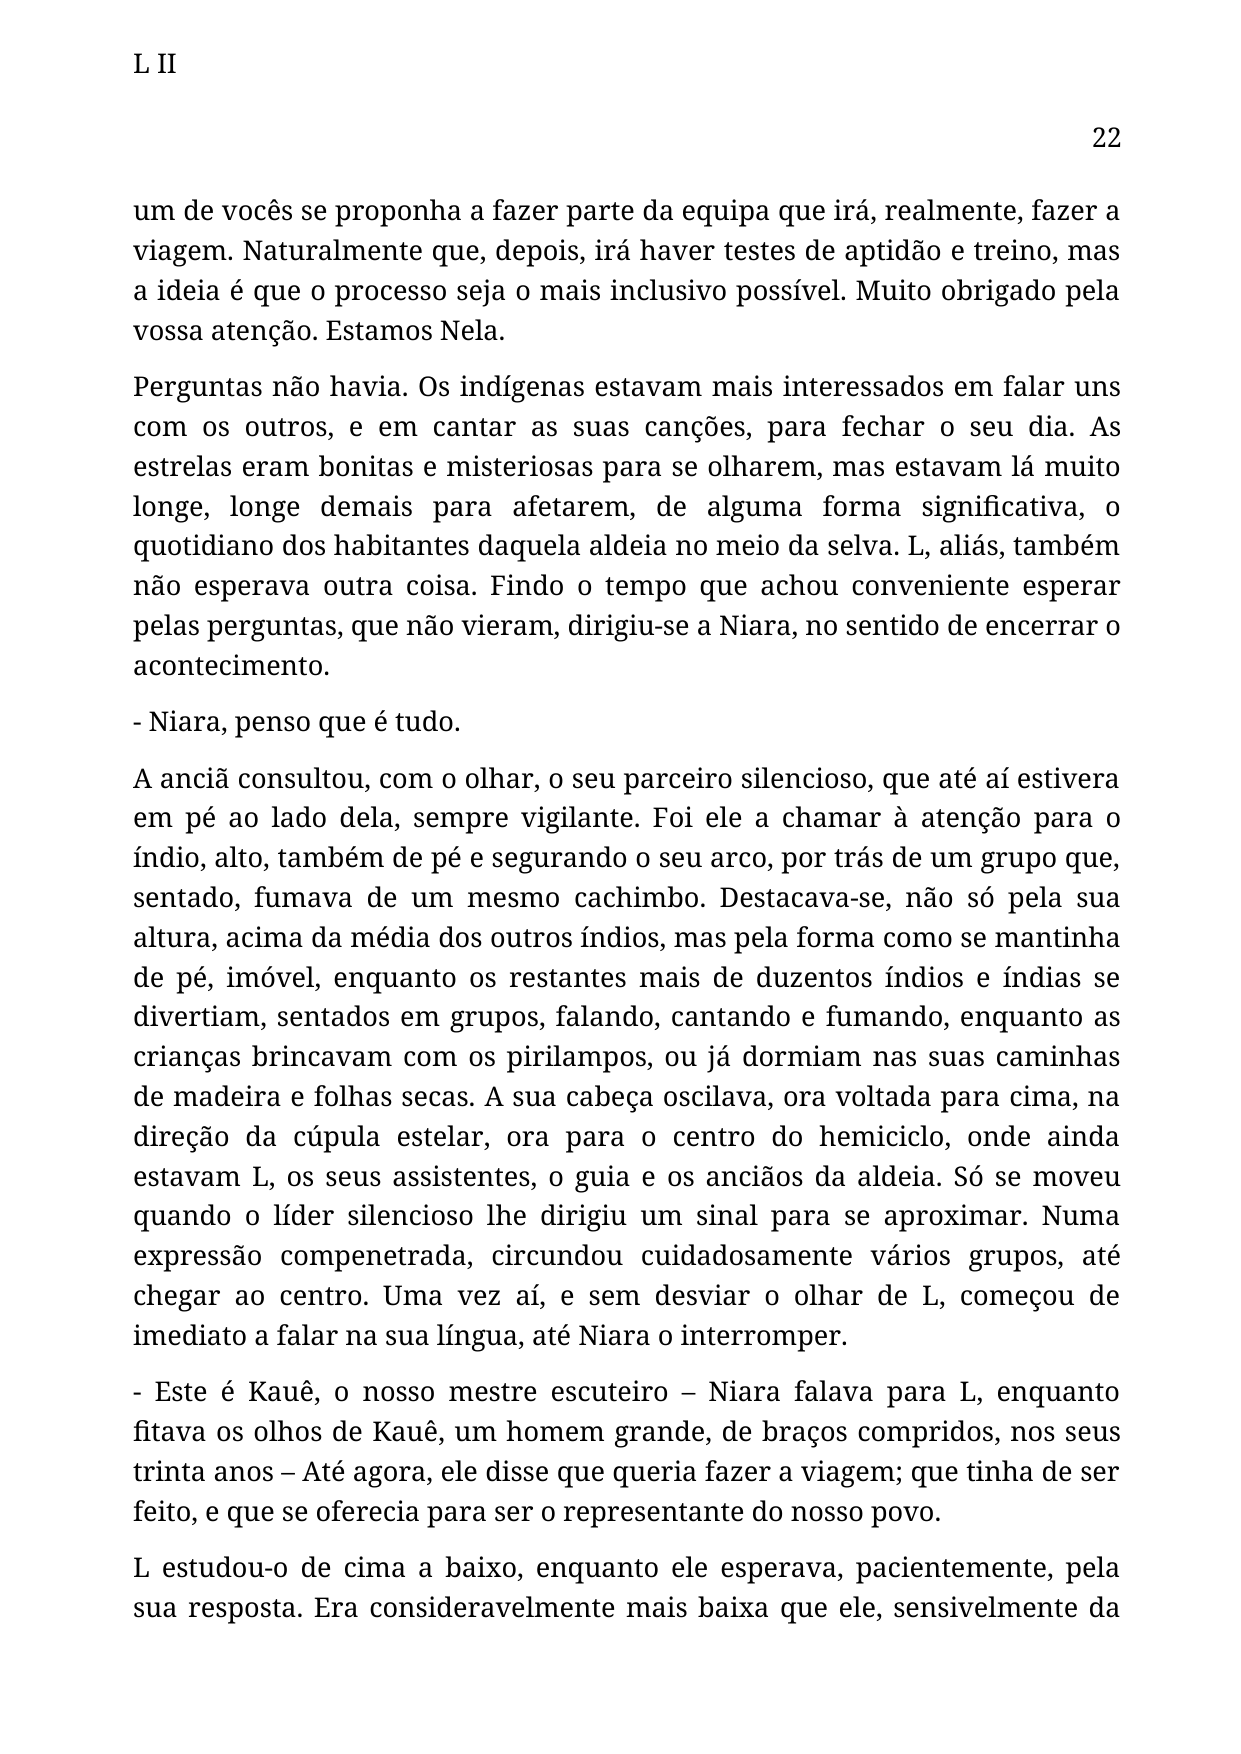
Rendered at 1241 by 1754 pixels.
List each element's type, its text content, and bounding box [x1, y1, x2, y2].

text - Niara, penso que é tudo. [133, 703, 1122, 739]
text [133, 1548, 1122, 1625]
text Perguntas não havia. Os indígenas estavam mais interessados em falar uns com os outros, e em cantar as suas canções, para fechar o seu dia. As estrelas eram bonitas e misteriosas para se olharem, mas estavam lá muito longe, longe demais para afetarem, de alguma forma significativa, o quotidiano dos habitantes daquela aldeia no meio da selva. L, aliás, também não esperava outra coisa. Findo o tempo que achou conveniente esperar pelas perguntas, que não vieram, dirigiu-se a Niara, no sentido de encerrar o acontecimento. [133, 368, 1122, 683]
text - Este é Kauê, o nosso mestre escuteiro – Niara falava para L, enquanto fitava os olhos de Kauê, um homem grande, de braços compridos, nos seus trinta anos – Até agora, ele disse que queria fazer a viagem; que tinha de ser feito, e que se oferecia para ser o representante do nosso povo. [133, 1373, 1122, 1529]
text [133, 192, 1122, 348]
text A anciã consultou, com o olhar, o seu parceiro silencioso, que até aí estivera em pé ao lado dela, sempre vigilante. Foi ele a chamar à atenção para o índio, alto, também de pé e segurando o seu arco, por trás de um grupo que, sentado, fumava de um mesmo cachimbo. Destacava-se, não só pela sua altura, acima da média dos outros índios, mas pela forma como se mantinha de pé, imóvel, enquanto os restantes mais de duzentos índios e índias se divertiam, sentados em grupos, falando, cantando e fumando, enquanto as crianças brincavam com os pirilampos, ou já dormiam nas suas caminhas de madeira e folhas secas. A sua cabeça oscilava, ora voltada para cima, na direção da cúpula estelar, ora para o centro do hemiciclo, onde ainda estavam L, os seus assistentes, o guia e os anciãos da aldeia. Só se moveu quando o líder silencioso lhe dirigiu um sinal para se aproximar. Numa expressão compenetrada, circundou cuidadosamente vários grupos, até chegar ao centro. Uma vez aí, e sem desviar o olhar de L, começou de imediato a falar na sua língua, até Niara o interromper. [133, 759, 1122, 1353]
